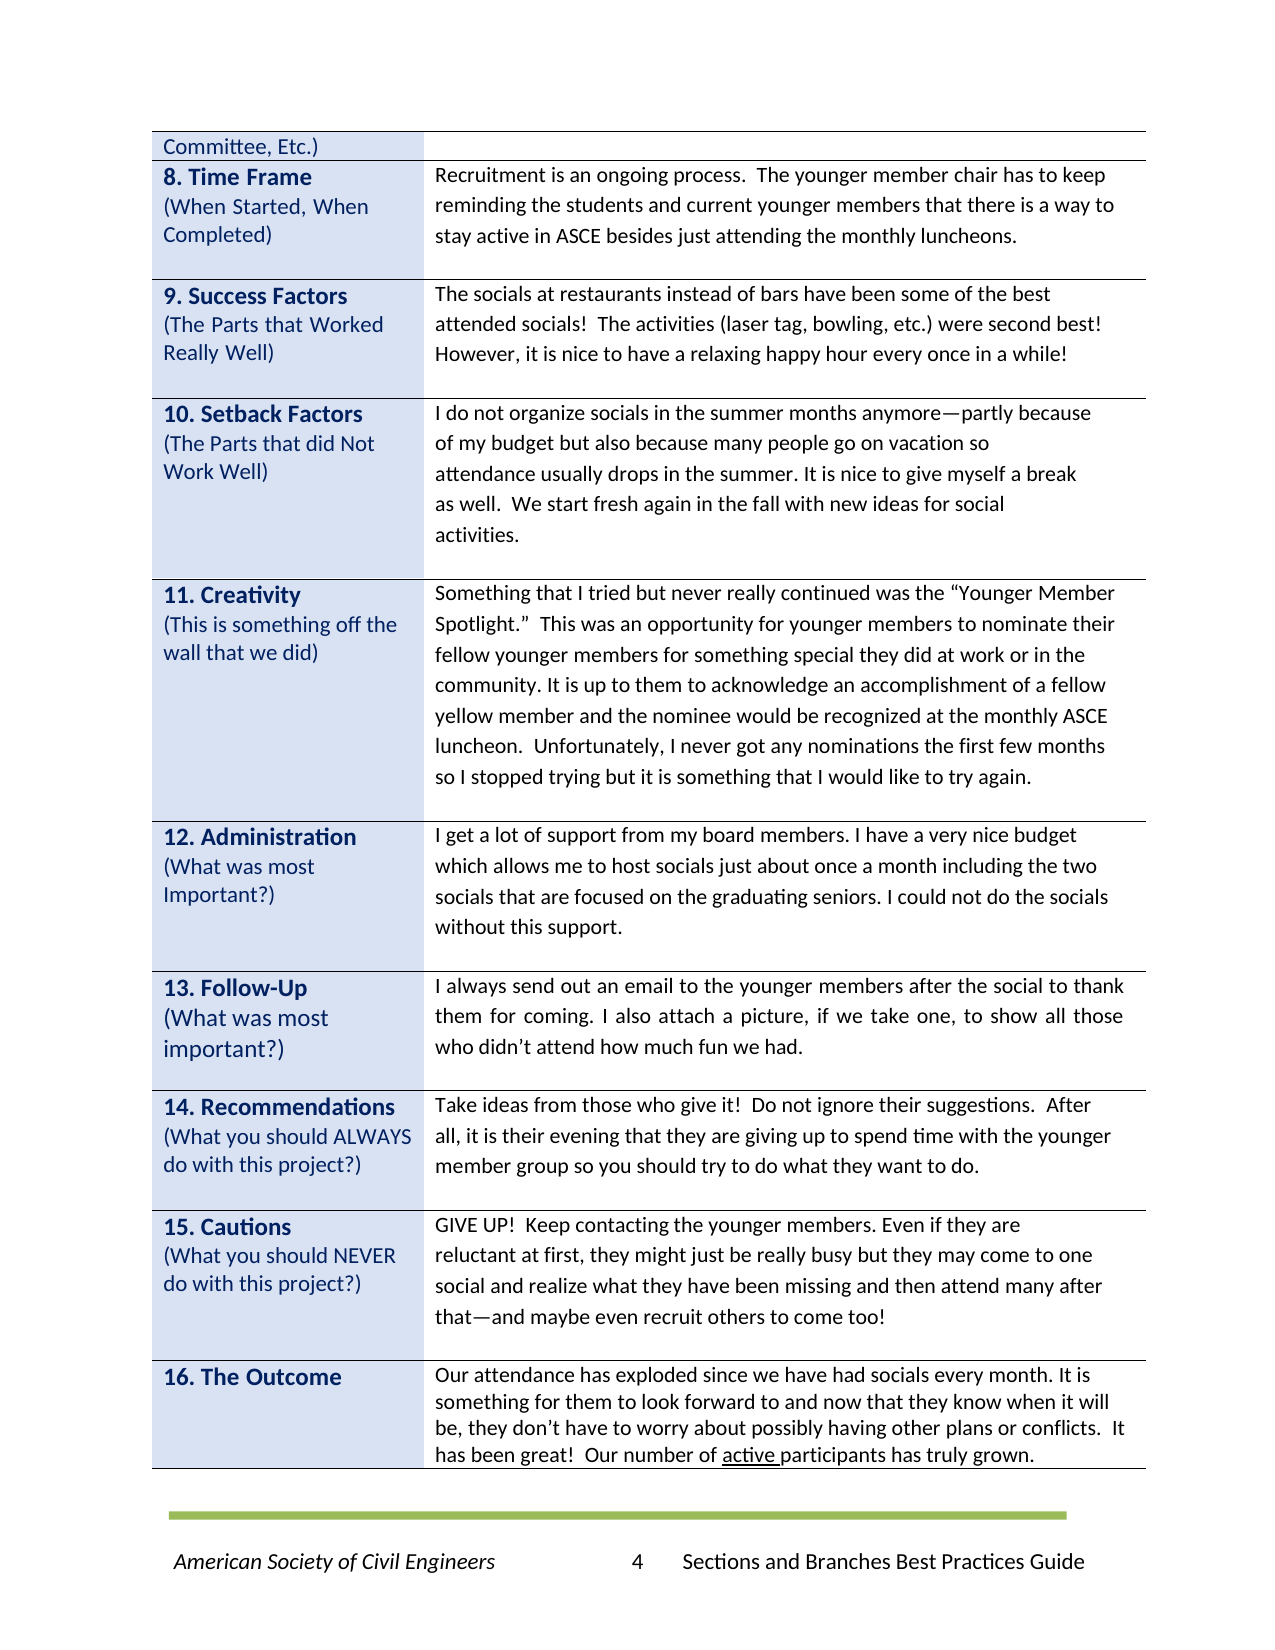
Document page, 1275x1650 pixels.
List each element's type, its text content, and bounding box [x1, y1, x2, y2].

table_cell Our attendance has exploded since we have had socials every month. It is something for them to look forward to and now that they know when it will be, they don’t have to worry about possibly having other plans or conflicts. It has been great! Our number of active participants has truly grown. [424, 1361, 1146, 1468]
table_cell I do not organize socials in the summer months anymore—partly because of my budget but also because many people go on vacation so attendance usually drops in the summer. It is nice to give myself a break as well. We start fresh again in the fall with new ideas for social activities. [424, 399, 1146, 578]
table_cell 14. Recommendations (What you should ALWAYS do with this project?) [152, 1091, 424, 1210]
table_cell Recruitment is an ongoing process. The younger member chair has to keep reminding the students and current younger members that there is a way to stay active in ASCE besides just attending the monthly luncheons. [424, 161, 1146, 279]
table_cell 15. Cautions (What you should NEVER do with this project?) [152, 1211, 424, 1360]
table_cell 9. Success Factors (The Parts that Worked Really Well) [152, 280, 424, 398]
table_cell 13. Follow-Up (What was most important?) [152, 972, 424, 1090]
table_cell 8. Time Frame (When Started, When Completed) [152, 161, 424, 279]
table_cell [424, 132, 1146, 160]
table_cell 11. Creativity (This is something off the wall that we did) [152, 580, 424, 821]
table_cell Something that I tried but never really continued was the “Younger Member Spotlight.” This was an opportunity for younger members to nominate their fellow younger members for something special they did at work or in the community. It is up to them to acknowledge an accomplishment of a fellow yellow member and the nominee would be recognized at the monthly ASCE luncheon. Unfortunately, I never got any nominations the first few months so I stopped trying but it is something that I would like to try again. [424, 580, 1146, 821]
table_cell I get a lot of support from my board members. I have a very nice budget which allows me to host socials just about once a month including the two socials that are focused on the graduating seniors. I could not do the socials without this support. [424, 822, 1146, 971]
table_cell 12. Administration (What was most Important?) [152, 822, 424, 971]
table_cell 10. Setback Factors (The Parts that did Not Work Well) [152, 399, 424, 578]
table_cell 16. The Outcome [152, 1361, 424, 1468]
table_cell I always send out an email to the younger members after the social to thank them for coming. I also attach a picture, if we take one, to show all those who didn’t attend how much fun we had. [424, 972, 1146, 1090]
table_cell GIVE UP! Keep contacting the younger members. Even if they are reluctant at first, they might just be really busy but they may come to one social and realize what they have been missing and then attend many after that—and maybe even recruit others to come too! [424, 1211, 1146, 1360]
table_cell The socials at restaurants instead of bars have been some of the best attended socials! The activities (laser tag, bowling, etc.) were second best! However, it is nice to have a relaxing happy hour every once in a while! [424, 280, 1146, 398]
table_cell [152, 132, 424, 160]
table_cell Take ideas from those who give it! Do not ignore their suggestions. After all, it is their evening that they are giving up to spend time with the younger member group so you should try to do what they want to do. [424, 1091, 1146, 1210]
